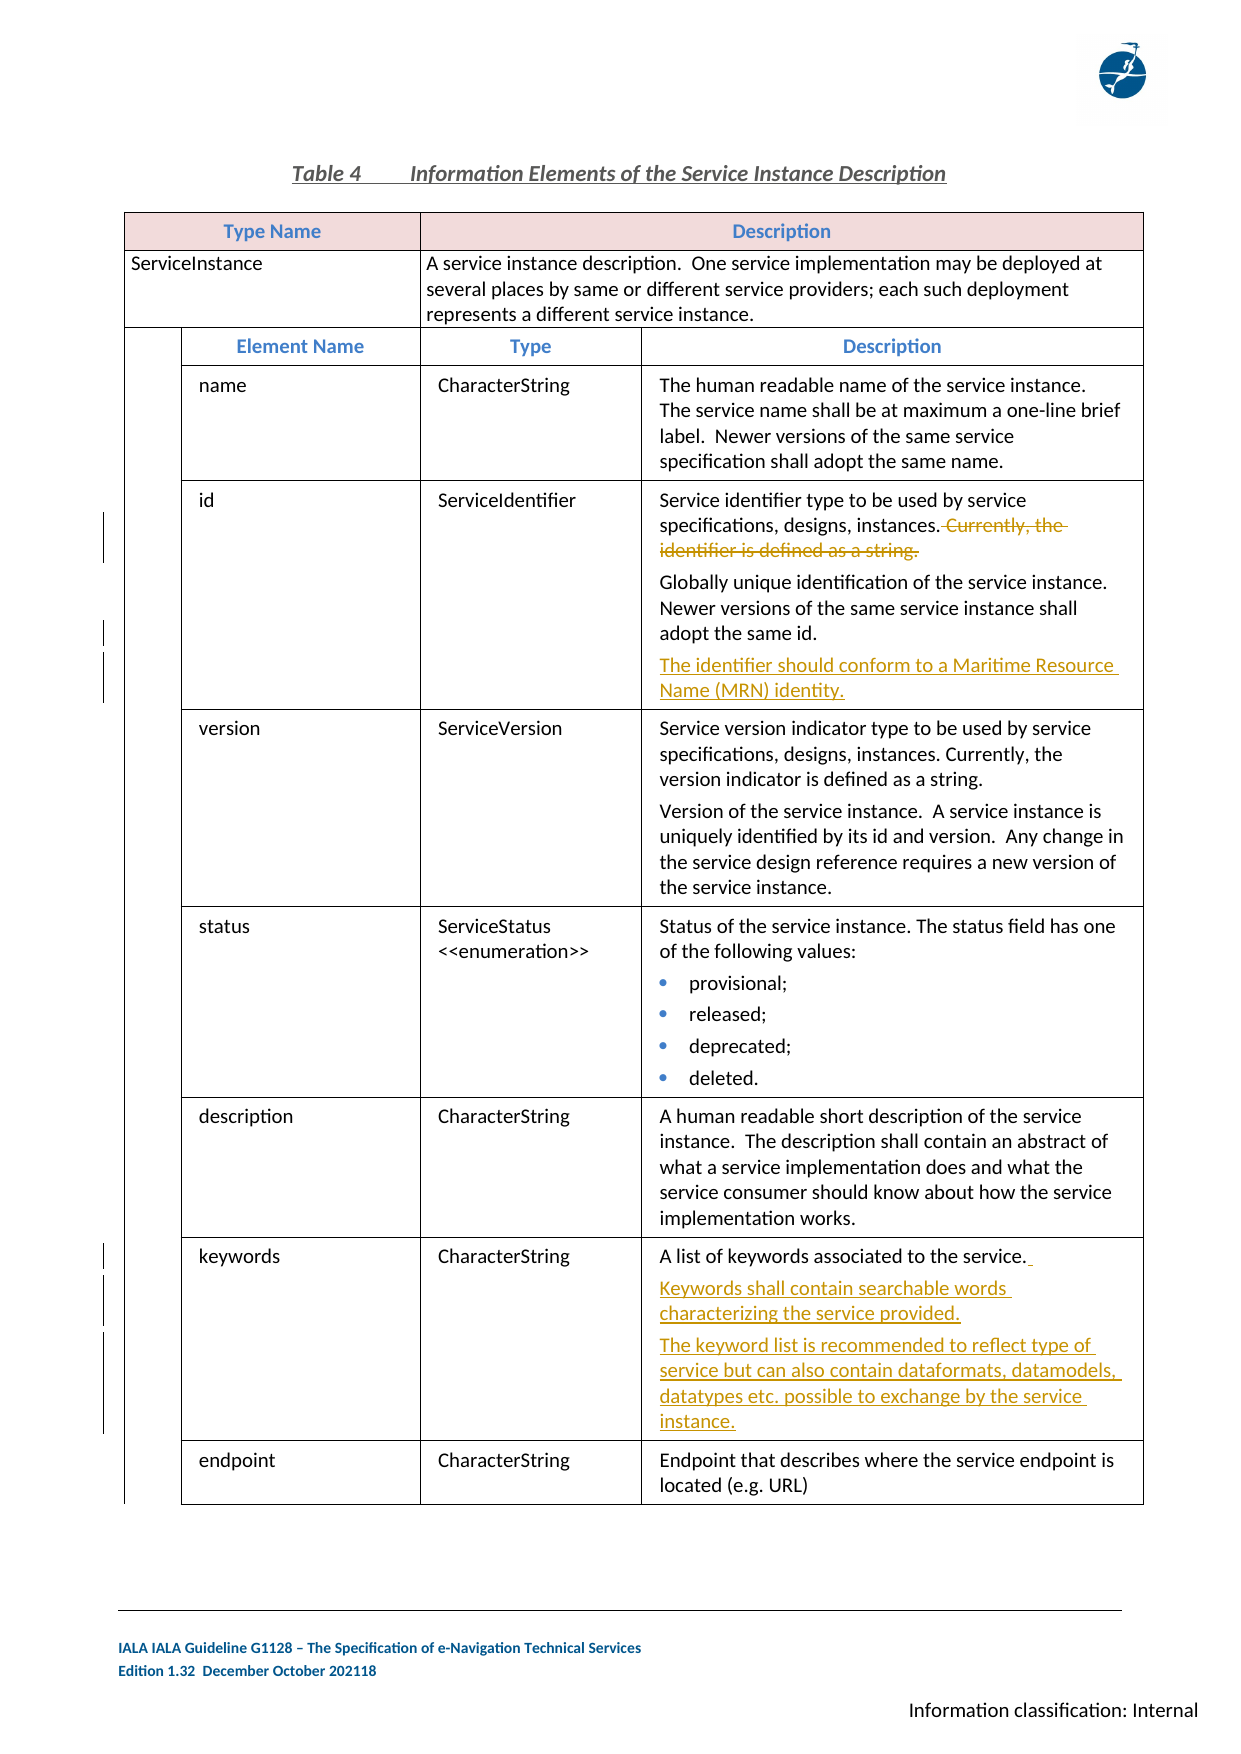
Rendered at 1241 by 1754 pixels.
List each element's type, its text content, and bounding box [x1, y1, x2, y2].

table_cell ServiceVersion [421, 710, 641, 906]
table_cell ServiceInstance [125, 251, 420, 327]
table_cell CharacterString [421, 366, 641, 480]
table_cell endpoint [182, 1441, 420, 1504]
table_cell A human readable short description of the service instance. The description shall contain an abstract of what a service implementation does and what the service consumer should know about how the service implementation works. [642, 1098, 1143, 1237]
table_cell CharacterString [421, 1238, 641, 1440]
table_cell ServiceStatus <<enumeration>> [421, 907, 641, 1097]
table_cell A list of keywords associated to the service. [642, 1238, 1143, 1440]
table_cell Endpoint that describes where the service endpoint is located (e.g. URL) [642, 1441, 1143, 1504]
table_cell status [182, 907, 420, 1097]
table_cell description [182, 1098, 420, 1237]
table_cell Service version indicator type to be used by service specifications, designs, instances. Currently, the version indicator is defined as a string. Version of the service instance. A service instance is uniquely identified by its id and version. Any change in the service design reference requires a new version of the service instance. [642, 710, 1143, 906]
table_cell [125, 328, 181, 1504]
table_cell Description [642, 328, 1143, 365]
table_cell Type [421, 328, 641, 365]
table_cell version [182, 710, 420, 906]
table_cell ServiceIdentifier [421, 481, 641, 709]
table_header Type Name [125, 213, 420, 250]
table_cell Status of the service instance. The status field has one of the following values: provisional; released; deprecated; deleted. [642, 907, 1143, 1097]
table_cell keywords [182, 1238, 420, 1440]
text Information Elements of the Service Instance Description [118, 159, 1122, 187]
table_cell id [182, 481, 420, 709]
table_cell Service identifier type to be used by service specifications, designs, instances. Globally unique identification of the service instance. Newer versions of the same service instance shall adopt the same id. [642, 481, 1143, 709]
table_cell CharacterString [421, 1441, 641, 1504]
table_cell name [182, 366, 420, 480]
table_cell Element Name [182, 328, 420, 365]
table_header Description [421, 213, 1143, 250]
picture [1076, 34, 1169, 126]
table_cell A service instance description. One service implementation may be deployed at several places by same or different service providers; each such deployment represents a different service instance. [421, 251, 1143, 327]
table_cell CharacterString [421, 1098, 641, 1237]
table_cell The human readable name of the service instance. The service name shall be at maximum a one-line brief label. Newer versions of the same service specification shall adopt the same name. [642, 366, 1143, 480]
